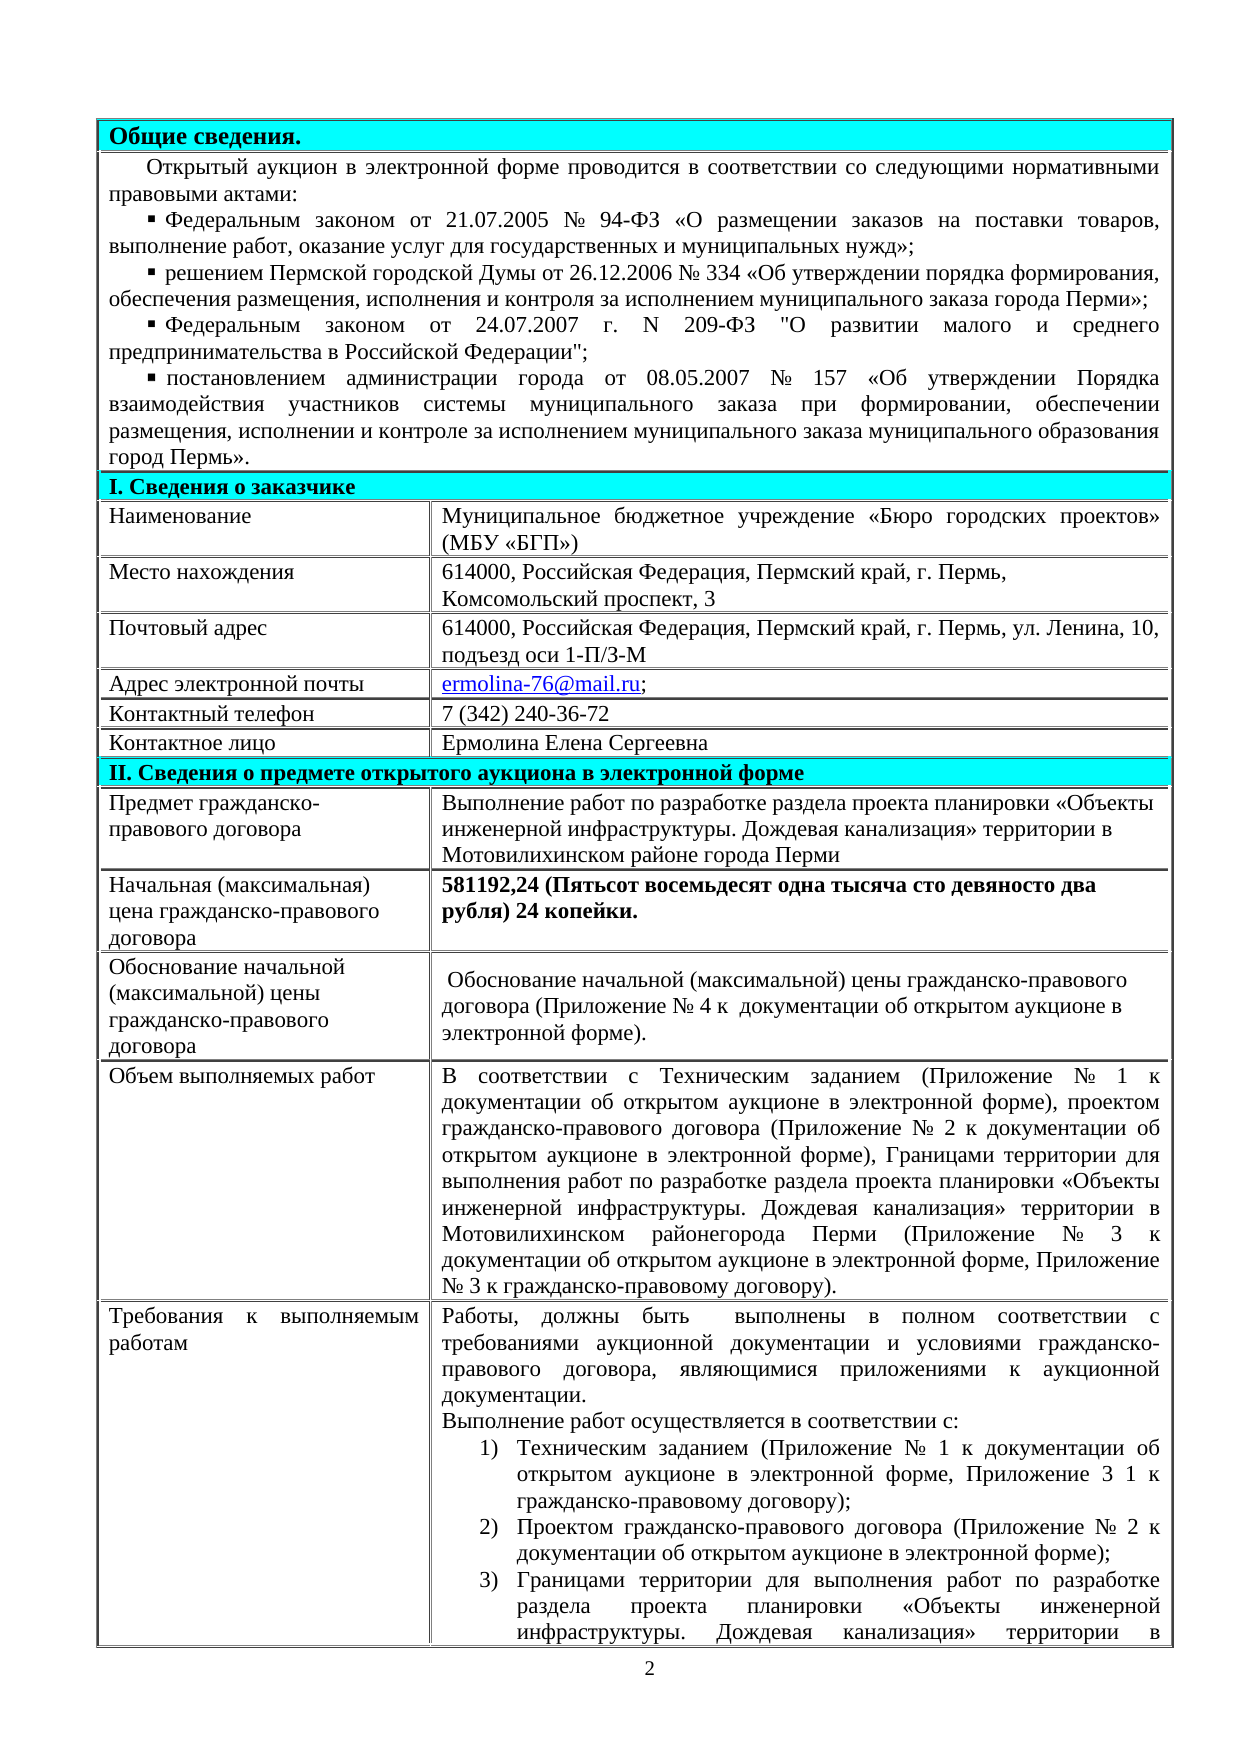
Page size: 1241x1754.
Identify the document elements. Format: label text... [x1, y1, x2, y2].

table_cell Наименование [99, 499, 429, 555]
table_cell Начальная (максимальная) цена гражданско-правового договора [99, 868, 429, 950]
table_cell Контактное лицо [99, 726, 429, 756]
table_cell ermolina-76@mail.ru; [432, 667, 1171, 697]
table_cell Выполнение работ по разработке раздела проекта планировки «Объекты инженерной инфраструктуры. Дождевая канализация» территории в Мотовилихинском районе города Перми [430, 785, 1172, 868]
table_cell 614000, Российская Федерация, Пермский край, г. Пермь, ул. Ленина, 10, подъезд оси 1-П/З-М [432, 611, 1171, 667]
table_cell Обоснование начальной (максимальной) цены гражданско-правового договора [99, 950, 429, 1058]
table_cell Контактный телефон [99, 697, 429, 726]
table_cell II. Сведения о предмете открытого аукциона в электронной форме [99, 756, 1171, 785]
table_cell Место нахождения [99, 555, 429, 611]
table_cell В соответствии с Техническим заданием (Приложение № 1 к документации об открытом аукционе в электронной форме), проектом гражданско-правового договора (Приложение № 2 к документации об открытом аукционе в электронной форме), Границами территории для выполнения работ по разработке раздела проекта планировки «Объекты инженерной инфраструктуры. Дождевая канализация» территории в Мотовилихинском районегорода Перми (Приложение № 3 к документации об открытом аукционе в электронной форме, Приложение № 3 к гражданско-правовому договору). [432, 1059, 1172, 1299]
table_cell I. Сведения о заказчике [97, 470, 1172, 499]
table_header Общие сведения. [99, 121, 1171, 150]
table_cell Обоснование начальной (максимальной) цены гражданско-правового договора (Приложение № 4 к документации об открытом аукционе в электронной форме). [432, 950, 1171, 1058]
table_cell Адрес электронной почты [99, 667, 429, 697]
table_cell Почтовый адрес [99, 611, 429, 667]
table_cell Ермолина Елена Сергеевна [432, 726, 1171, 756]
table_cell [430, 1299, 1171, 1645]
table_cell Объем выполняемых работ [97, 1059, 429, 1299]
table_cell Открытый аукцион в электронной форме проводится в соответствии со следующими нормативными правовыми актами: Федеральным законом от 21.07.2005 № 94-ФЗ «О размещении заказов на поставки товаров, выполнение работ, оказание услуг для государственных и муниципальных нужд»; решением Пермской городской Думы от 26.12.2006 № 334 «Об утверждении порядка формирования, обеспечения размещения, исполнения и контроля за исполнением муниципального заказа города Перми»; Федеральным законом от 24.07.2007 г. N 209-ФЗ "О развитии малого и среднего предпринимательства в Российской Федерации"; постановлением администрации города от 08.05.2007 № 157 «Об утверждении Порядка взаимодействия участников системы муниципального заказа при формировании, обеспечении размещения, исполнении и контроле за исполнением муниципального заказа муниципального образования город Пермь». [99, 150, 1171, 469]
table_cell Предмет гражданско-правового договора [97, 785, 430, 868]
table_cell 614000, Российская Федерация, Пермский край, г. Пермь, Комсомольский проспект, 3 [432, 555, 1171, 611]
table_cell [99, 1299, 430, 1645]
table_cell Муниципальное бюджетное учреждение «Бюро городских проектов» (МБУ «БГП») [432, 499, 1171, 555]
table_cell 581192,24 (Пятьсот восемьдесят одна тысяча сто девяносто два рубля) 24 копейки. [432, 868, 1171, 950]
table_cell 7 (342) 240-36-72 [432, 697, 1171, 726]
